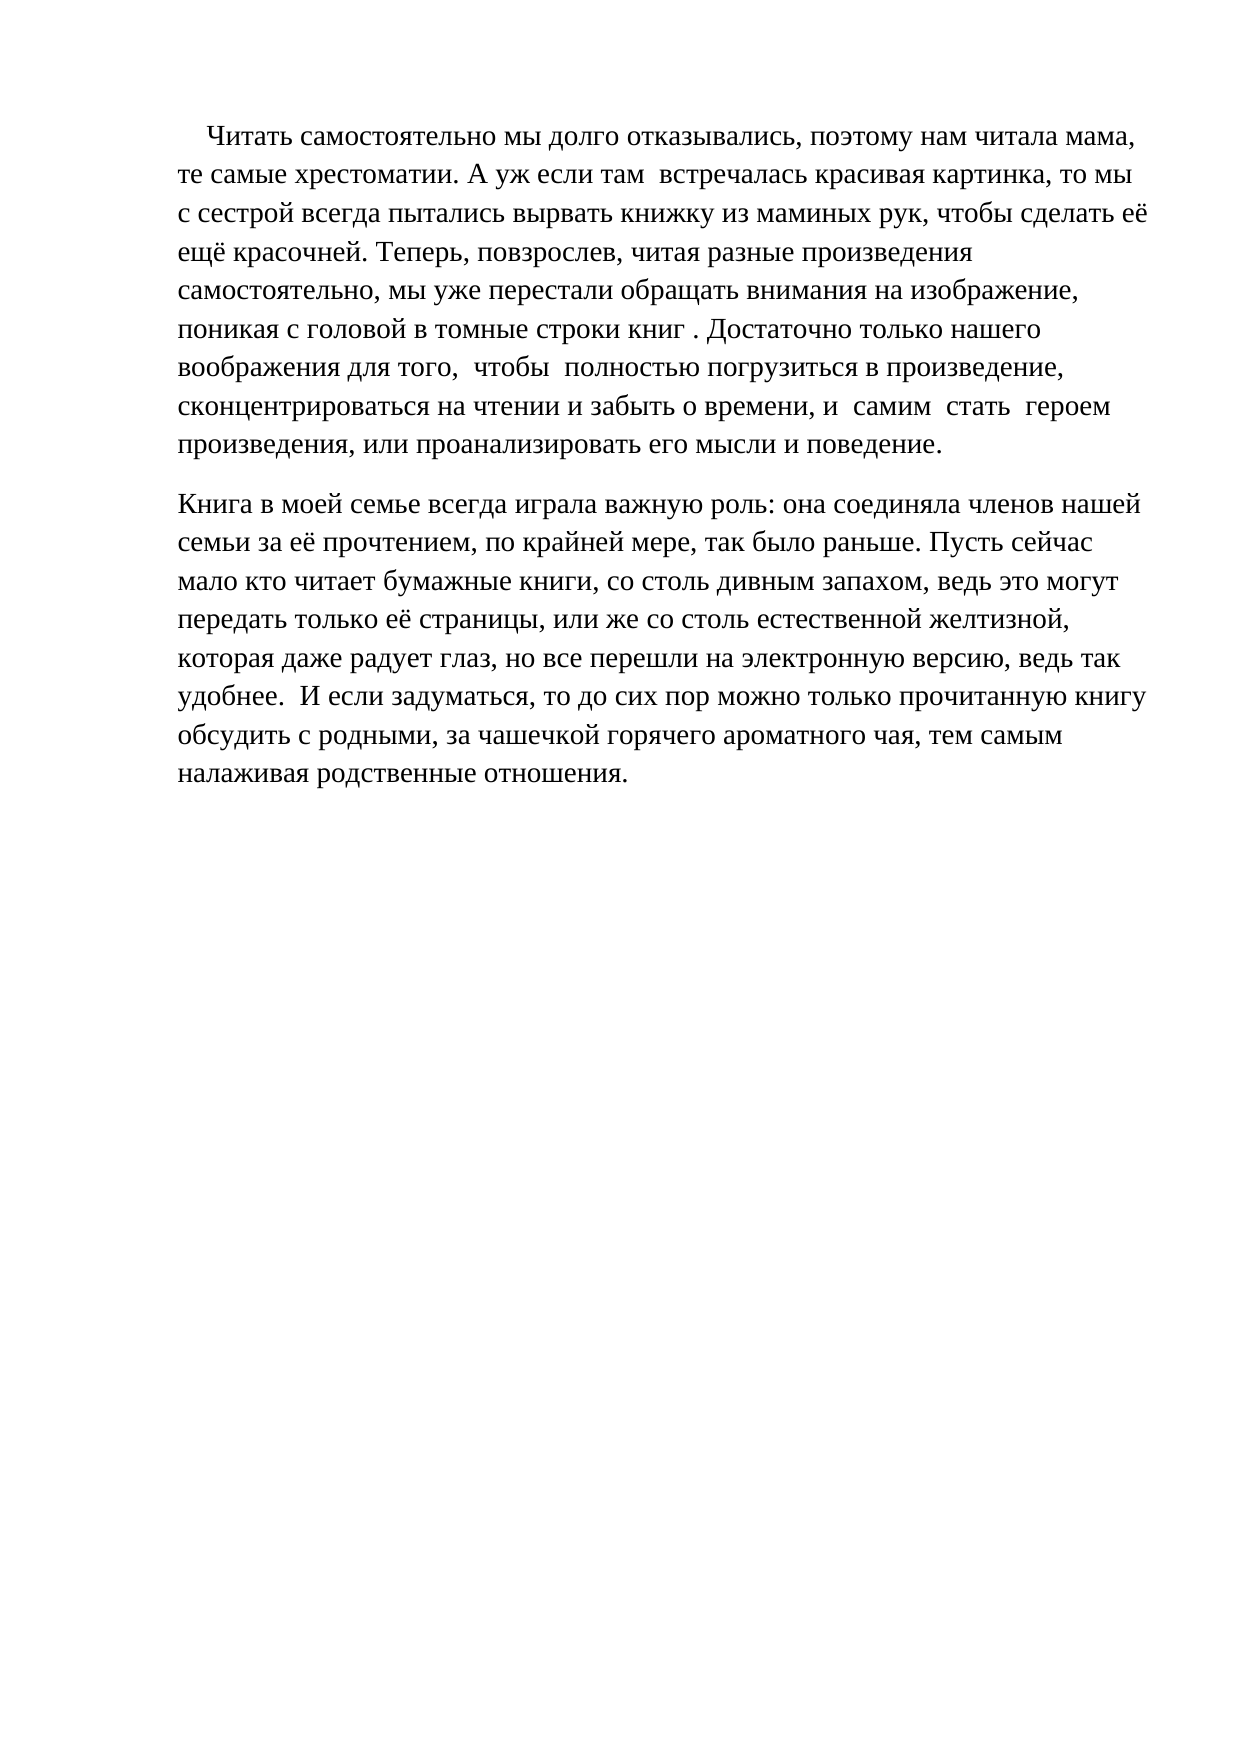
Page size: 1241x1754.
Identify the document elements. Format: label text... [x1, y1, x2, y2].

text Книга в моей семье всегда играла важную роль: она соединяла членов нашей семьи за её прочтением, по крайней мере, так было раньше. Пусть сейчас мало кто читает бумажные книги, со столь дивным запахом, ведь это могут передать только её страницы, или же со столь естественной желтизной, которая даже радует глаз, но все перешли на электронную версию, ведь так удобнее. И если задуматься, то до сих пор можно только прочитанную книгу обсудить с родными, за чашечкой горячего ароматного чая, тем самым налаживая родственные отношения. [177, 486, 1152, 789]
text Читать самостоятельно мы долго отказывались, поэтому нам читала мама, те самые хрестоматии. А уж если там встречалась красивая картинка, то мы с сестрой всегда пытались вырвать книжку из маминых рук, чтобы сделать её ещё красочней. Теперь, повзрослев, читая разные произведения самостоятельно, мы уже перестали обращать внимания на изображение, поникая с головой в томные строки книг . Достаточно только нашего воображения для того, чтобы полностью погрузиться в произведение, сконцентрироваться на чтении и забыть о времени, и самим стать героем произведения, или проанализировать его мысли и поведение. [177, 118, 1152, 460]
